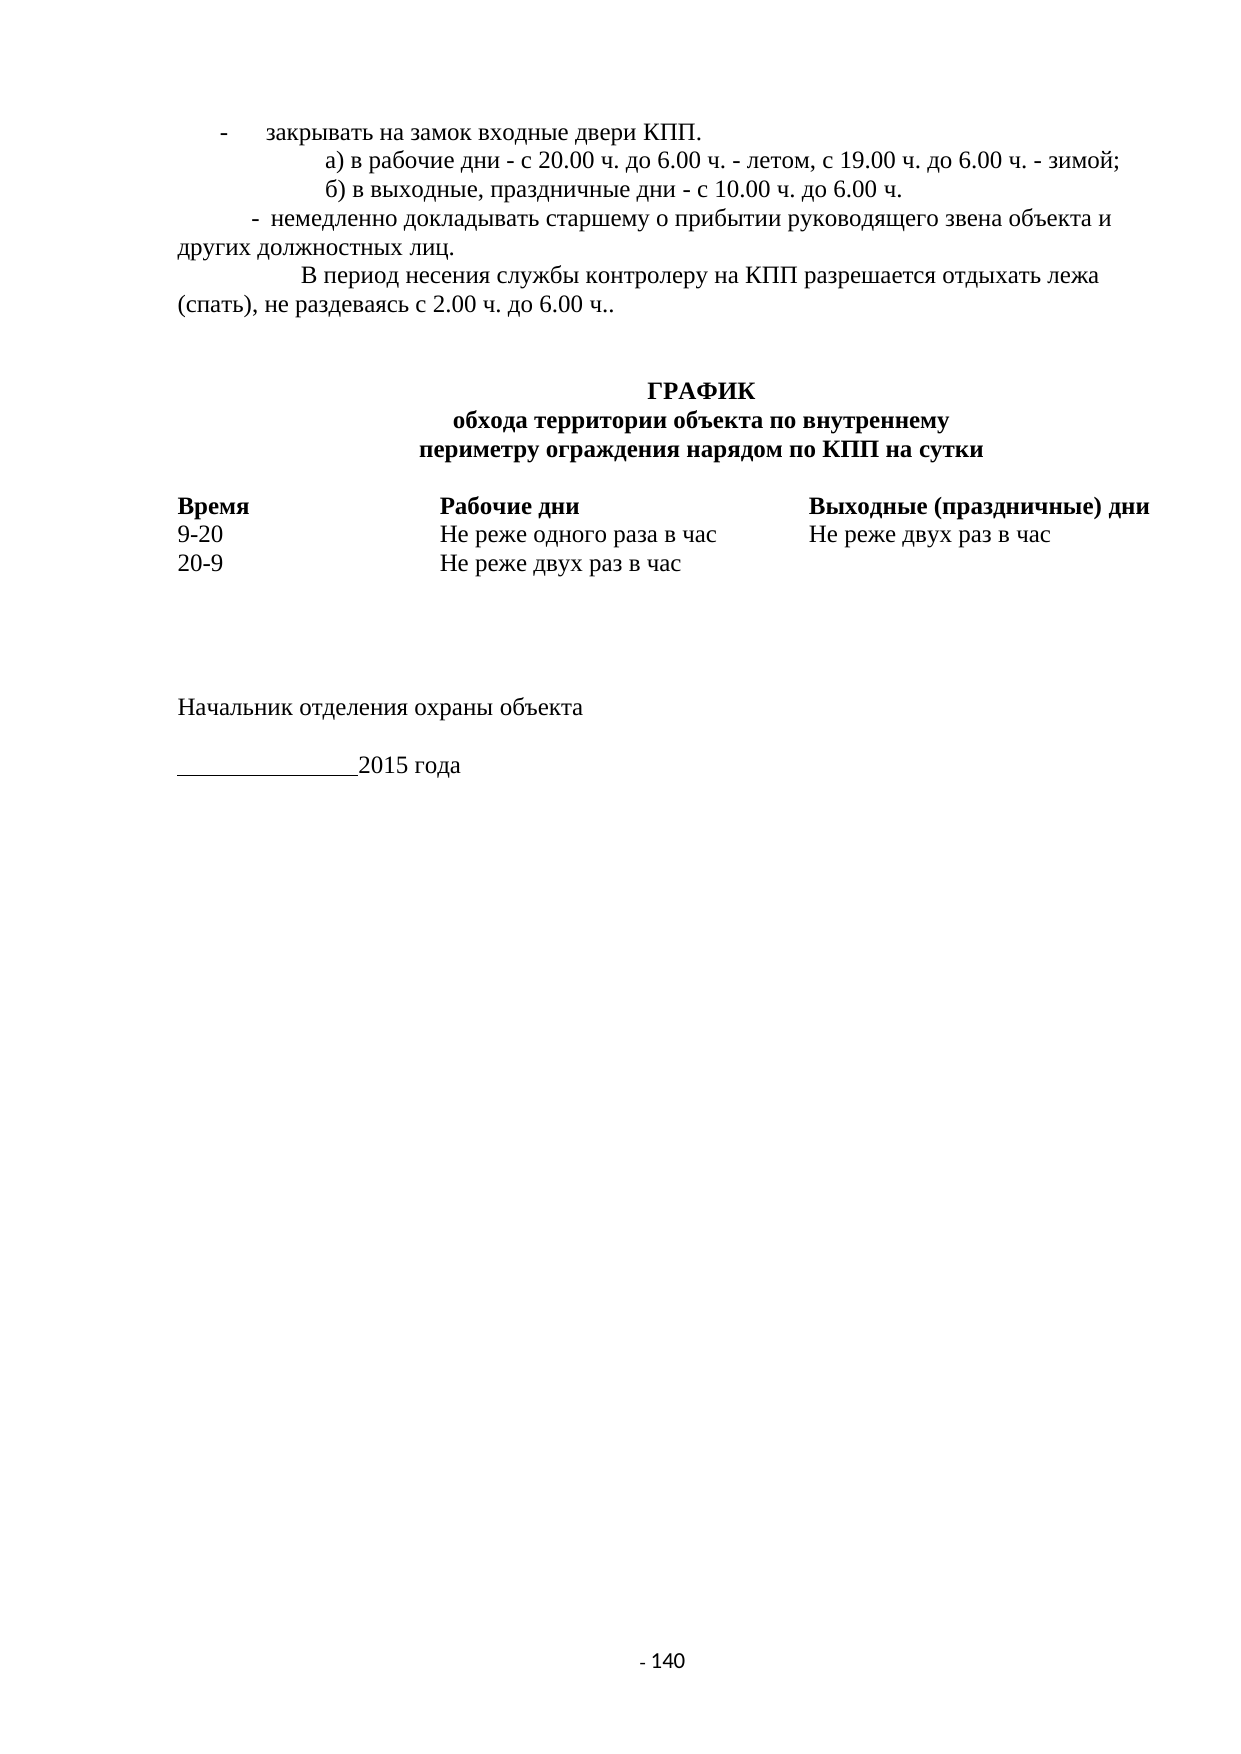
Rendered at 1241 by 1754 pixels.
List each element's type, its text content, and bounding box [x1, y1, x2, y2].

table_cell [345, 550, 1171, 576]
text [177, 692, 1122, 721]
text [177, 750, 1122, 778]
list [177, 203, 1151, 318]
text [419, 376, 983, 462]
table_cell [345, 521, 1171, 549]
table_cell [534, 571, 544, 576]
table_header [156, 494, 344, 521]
list закрывать на замок входные двери КПП. [146, 117, 1182, 146]
text а) в рабочие дни - с 20.00 ч. до 6.00 ч. - летом, с 19.00 ч. до 6.00 ч. - зимой; б) в выходные, праздничные дни - с 10.00 ч. до 6.00 ч. [325, 146, 1122, 203]
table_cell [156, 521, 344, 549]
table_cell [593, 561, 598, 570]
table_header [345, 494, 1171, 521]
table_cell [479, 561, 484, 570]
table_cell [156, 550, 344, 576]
